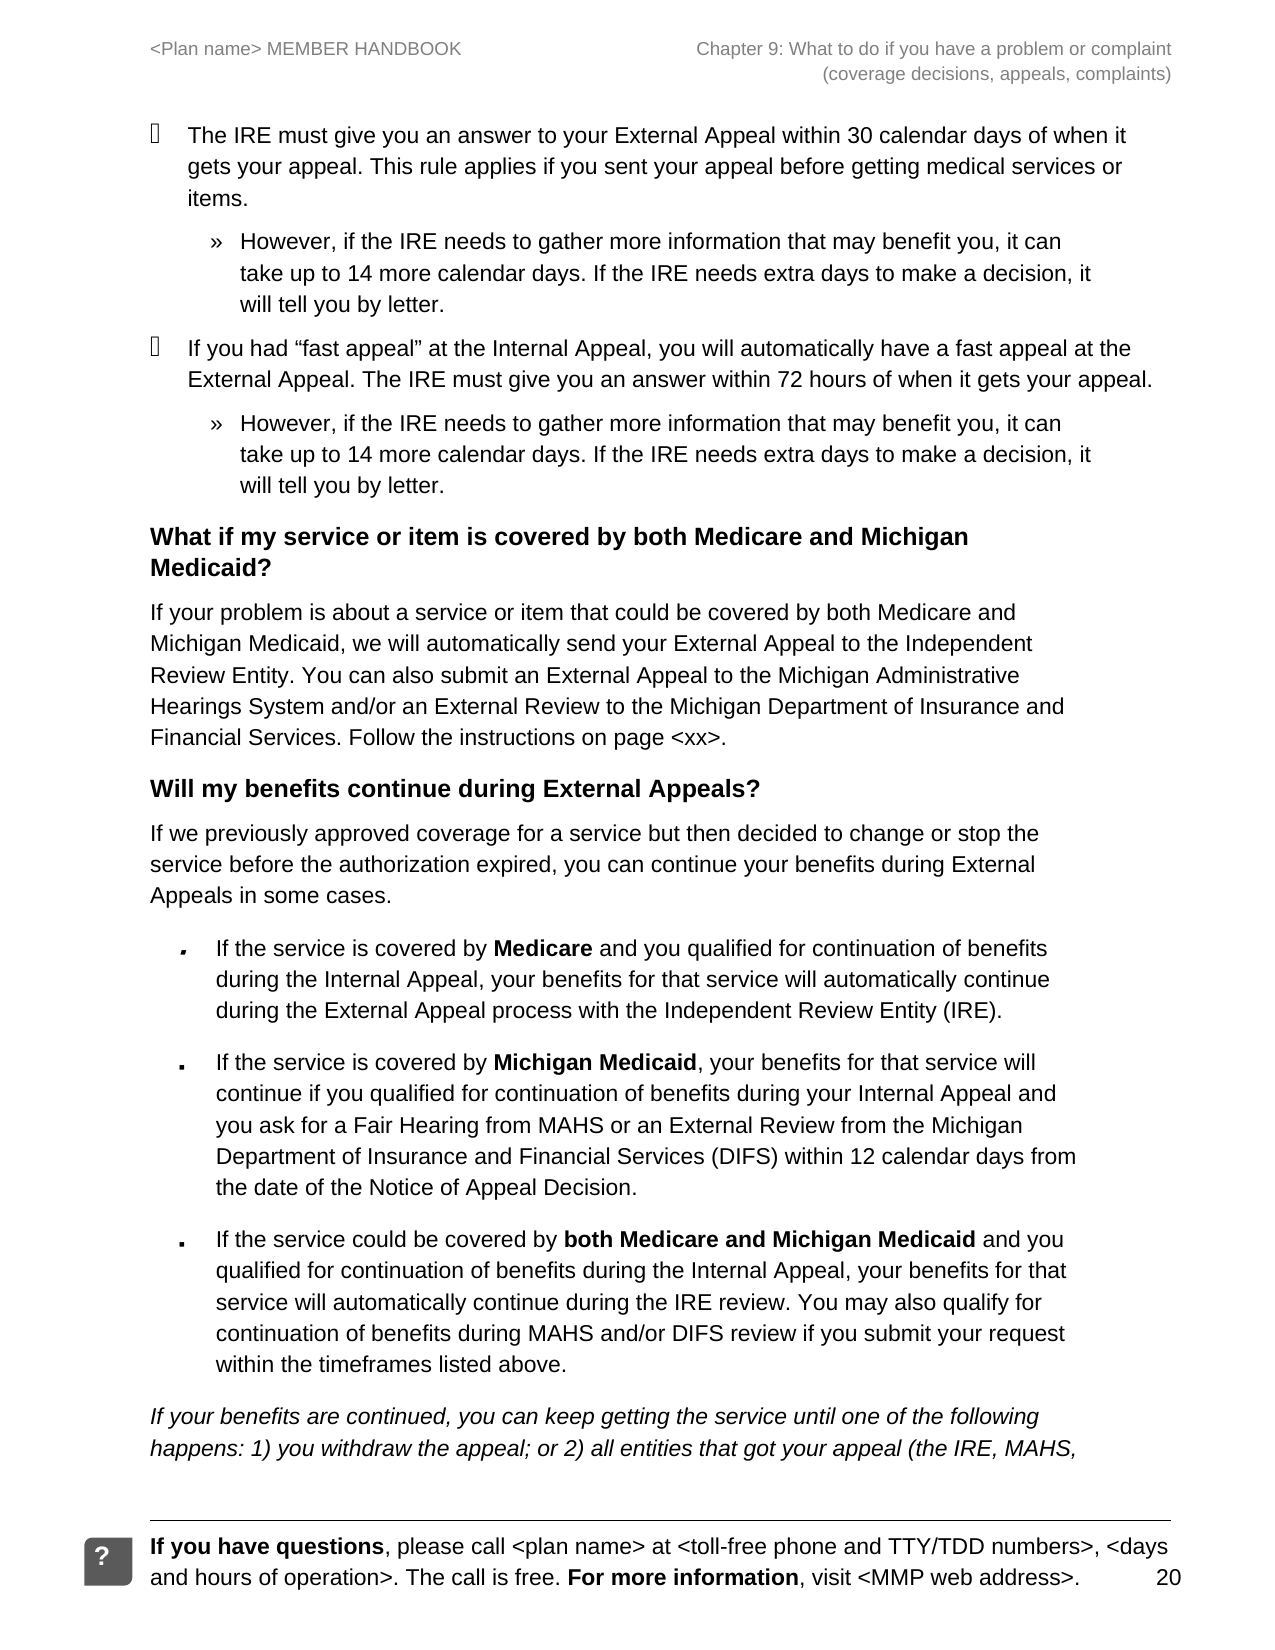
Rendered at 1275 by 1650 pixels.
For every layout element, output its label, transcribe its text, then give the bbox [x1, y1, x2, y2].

subtitle Will my benefits continue during External Appeals? [150, 773, 1096, 804]
subtitle If your problem is about a service or item that could be covered by both Medicare and Michigan Medicaid, we will automatically send your External Appeal to the Independent Review Entity. You can also submit an External Appeal to the Michigan Administrative Hearings System and/or an External Review to the Michigan Department of Insurance and Financial Services. Follow the instructions on page <xx>. [150, 596, 1096, 752]
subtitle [150, 1400, 1096, 1462]
list If the service is covered by Michigan Medicaid, your benefits for that service will continue if you qualified for continuation of benefits during your Internal Appeal and you ask for a Fair Hearing from MAHS or an External Review from the Michigan Department of Insurance and Financial Services (DIFS) within 12 calendar days from the date of the Notice of Appeal Decision. [178, 1046, 1096, 1202]
text The IRE must give you an answer to your External Appeal within 30 calendar days of when it gets your appeal. This rule applies if you sent your appeal before getting medical services or items. [150, 118, 1171, 212]
list If the service could be covered by both Medicare and Michigan Medicaid and you qualified for continuation of benefits during the Internal Appeal, your benefits for that service will automatically continue during the IRE review. You may also qualify for continuation of benefits during MAHS and/or DIFS review if you submit your request within the timeframes listed above. [178, 1223, 1096, 1379]
list However, if the IRE needs to gather more information that may benefit you, it can take up to 14 more calendar days. If the IRE needs extra days to make a decision, it will tell you by letter. [210, 225, 1096, 318]
subtitle What if my service or item is covered by both Medicare and Michigan Medicaid? [150, 521, 1096, 583]
text If we previously approved coverage for a service but then decided to change or stop the service before the authorization expired, you can continue your benefits during External Appeals in some cases. [150, 816, 1096, 910]
list If the service is covered by Medicare and you qualified for continuation of benefits during the Internal Appeal, your benefits for that service will automatically continue during the External Appeal process with the Independent Review Entity (IRE). [178, 931, 1096, 1025]
list However, if the IRE needs to gather more information that may benefit you, it can take up to 14 more calendar days. If the IRE needs extra days to make a decision, it will tell you by letter. [210, 406, 1096, 500]
text If you had “fast appeal” at the Internal Appeal, you will automatically have a fast appeal at the External Appeal. The IRE must give you an answer within 72 hours of when it gets your appeal. [150, 331, 1171, 393]
